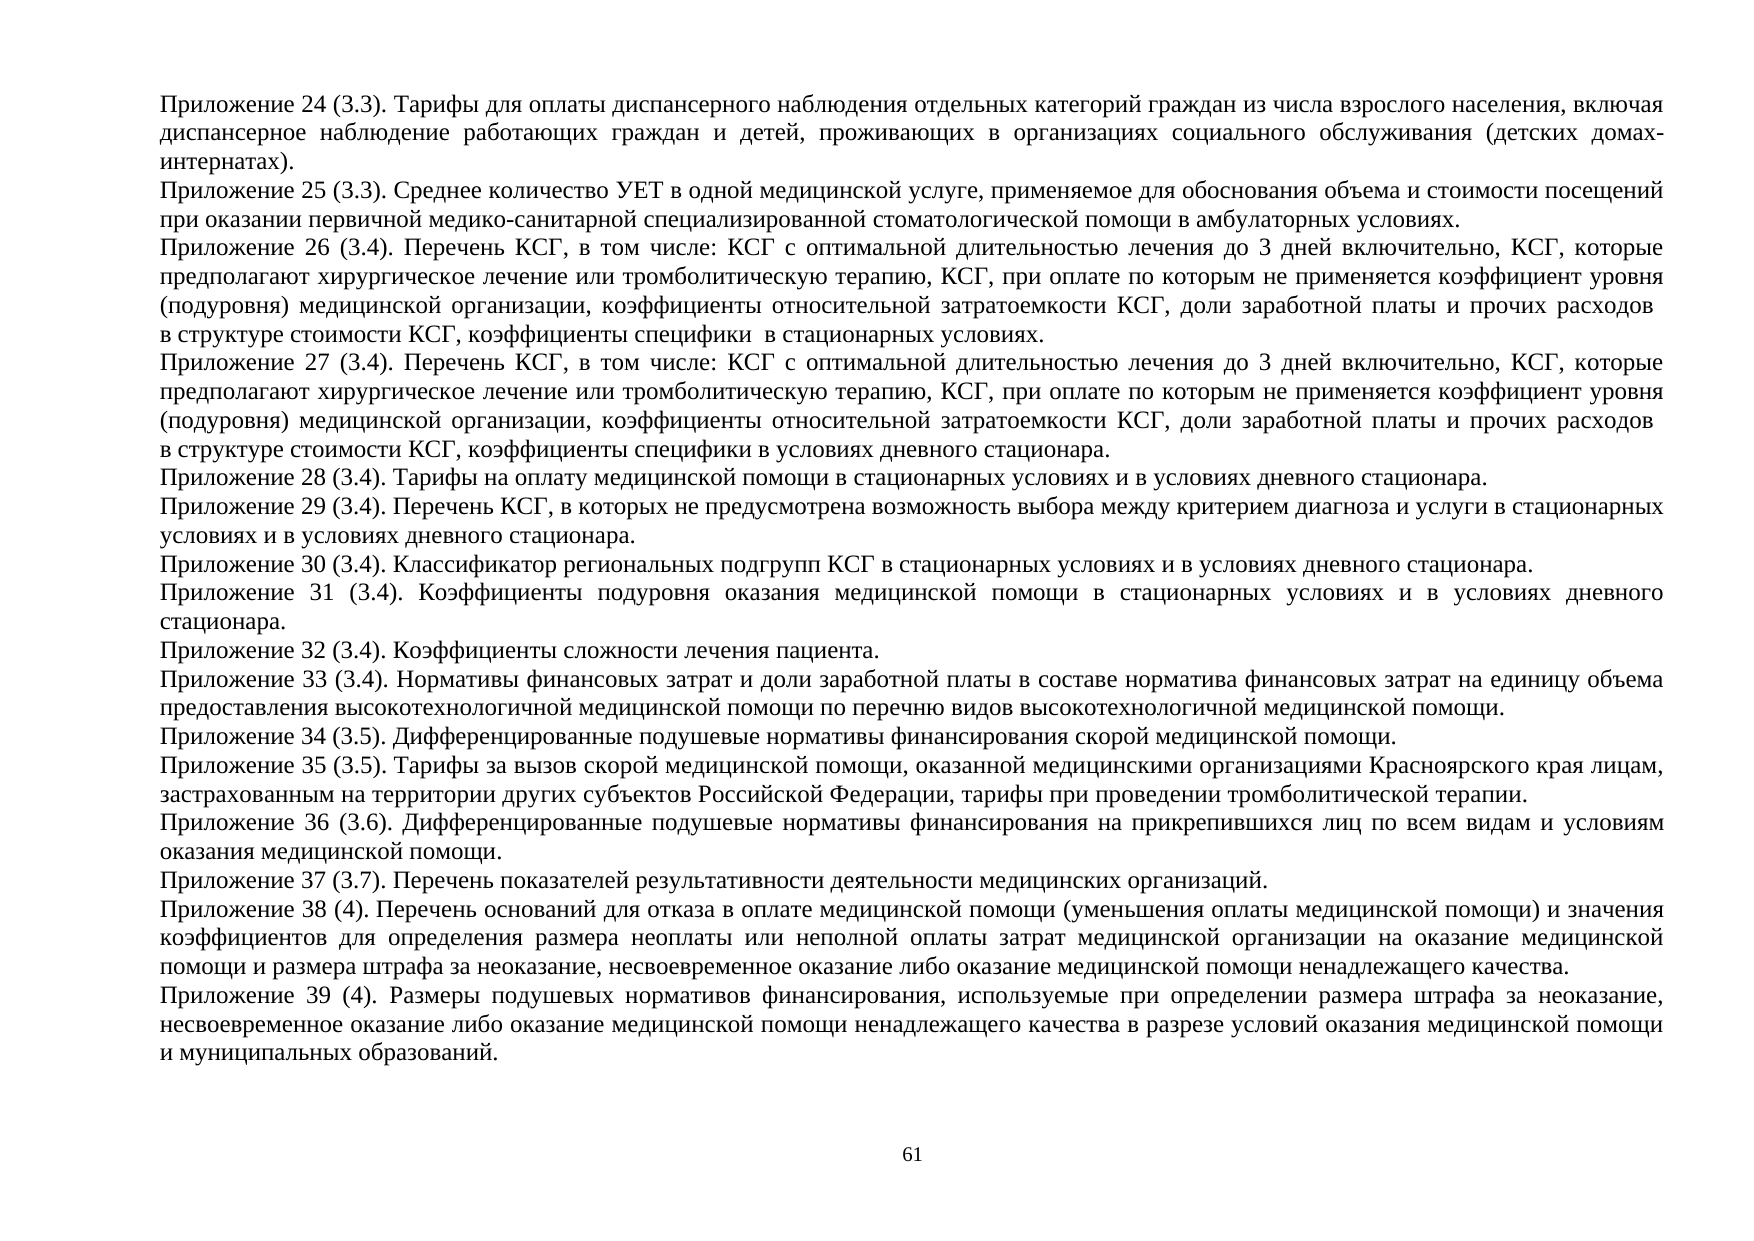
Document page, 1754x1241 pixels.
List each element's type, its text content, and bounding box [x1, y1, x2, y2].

text Приложение 28 (3.4). Тарифы на оплату медицинской помощи в стационарных условиях и в условиях дневного стационара. [159, 462, 1665, 491]
text Приложение 34 (3.5). Дифференцированные подушевые нормативы финансирования скорой медицинской помощи. [159, 721, 1665, 750]
text Приложение 31 (3.4). Коэффициенты подуровня оказания медицинской помощи в стационарных условиях и в условиях дневного стационара. [159, 577, 1665, 635]
text Приложение 25 (3.3). Среднее количество УЕТ в одной медицинской услуге, применяемое для обоснования объема и стоимости посещений при оказании первичной медико-санитарной специализированной стоматологической помощи в амбулаторных условиях. [159, 175, 1665, 232]
text Приложение 27 (3.4). Перечень КСГ, в том числе: КСГ с оптимальной длительностью лечения до 3 дней включительно, КСГ, которые предполагают хирургическое лечение или тромболитическую терапию, КСГ, при оплате по которым не применяется коэффициент уровня (подуровня) медицинской организации, коэффициенты относительной затратоемкости КСГ, доли заработной платы и прочих расходов в структуре стоимости КСГ, коэффициенты специфики в условиях дневного стационара. [159, 347, 1665, 462]
text Приложение 39 (4). Размеры подушевых нормативов финансирования, используемые при определении размера штрафа за неоказание, несвоевременное оказание либо оказание медицинской помощи ненадлежащего качества в разрезе условий оказания медицинской помощи и муниципальных образований. [159, 980, 1665, 1066]
text Приложение 33 (3.4). Нормативы финансовых затрат и доли заработной платы в составе норматива финансовых затрат на единицу объема предоставления высокотехнологичной медицинской помощи по перечню видов высокотехнологичной медицинской помощи. [159, 664, 1665, 721]
text Приложение 24 (3.3). Тарифы для оплаты диспансерного наблюдения отдельных категорий граждан из числа взрослого населения, включая диспансерное наблюдение работающих граждан и детей, проживающих в организациях социального обслуживания (детских домах-интернатах). [159, 89, 1665, 175]
text Приложение 38 (4). Перечень оснований для отказа в оплате медицинской помощи (уменьшения оплаты медицинской помощи) и значения коэффициентов для определения размера неоплаты или неполной оплаты затрат медицинской организации на оказание медицинской помощи и размера штрафа за неоказание, несвоевременное оказание либо оказание медицинской помощи ненадлежащего качества. [159, 894, 1665, 980]
text Приложение 36 (3.6). Дифференцированные подушевые нормативы финансирования на прикрепившихся лиц по всем видам и условиям оказания медицинской помощи. [159, 807, 1665, 865]
text Приложение 35 (3.5). Тарифы за вызов скорой медицинской помощи, оказанной медицинскими организациями Красноярского края лицам, застрахованным на территории других субъектов Российской Федерации, тарифы при проведении тромболитической терапии. [159, 750, 1665, 807]
text Приложение 32 (3.4). Коэффициенты сложности лечения пациента. [159, 635, 1665, 664]
text Приложение 29 (3.4). Перечень КСГ, в которых не предусмотрена возможность выбора между критерием диагноза и услуги в стационарных условиях и в условиях дневного стационара. [159, 491, 1665, 549]
text Приложение 37 (3.7). Перечень показателей результативности деятельности медицинских организаций. [159, 865, 1665, 894]
text Приложение 30 (3.4). Классификатор региональных подгрупп КСГ в стационарных условиях и в условиях дневного стационара. [159, 549, 1665, 577]
text Приложение 26 (3.4). Перечень КСГ, в том числе: КСГ с оптимальной длительностью лечения до 3 дней включительно, КСГ, которые предполагают хирургическое лечение или тромболитическую терапию, КСГ, при оплате по которым не применяется коэффициент уровня (подуровня) медицинской организации, коэффициенты относительной затратоемкости КСГ, доли заработной платы и прочих расходов в структуре стоимости КСГ, коэффициенты специфики в стационарных условиях. [159, 232, 1665, 347]
